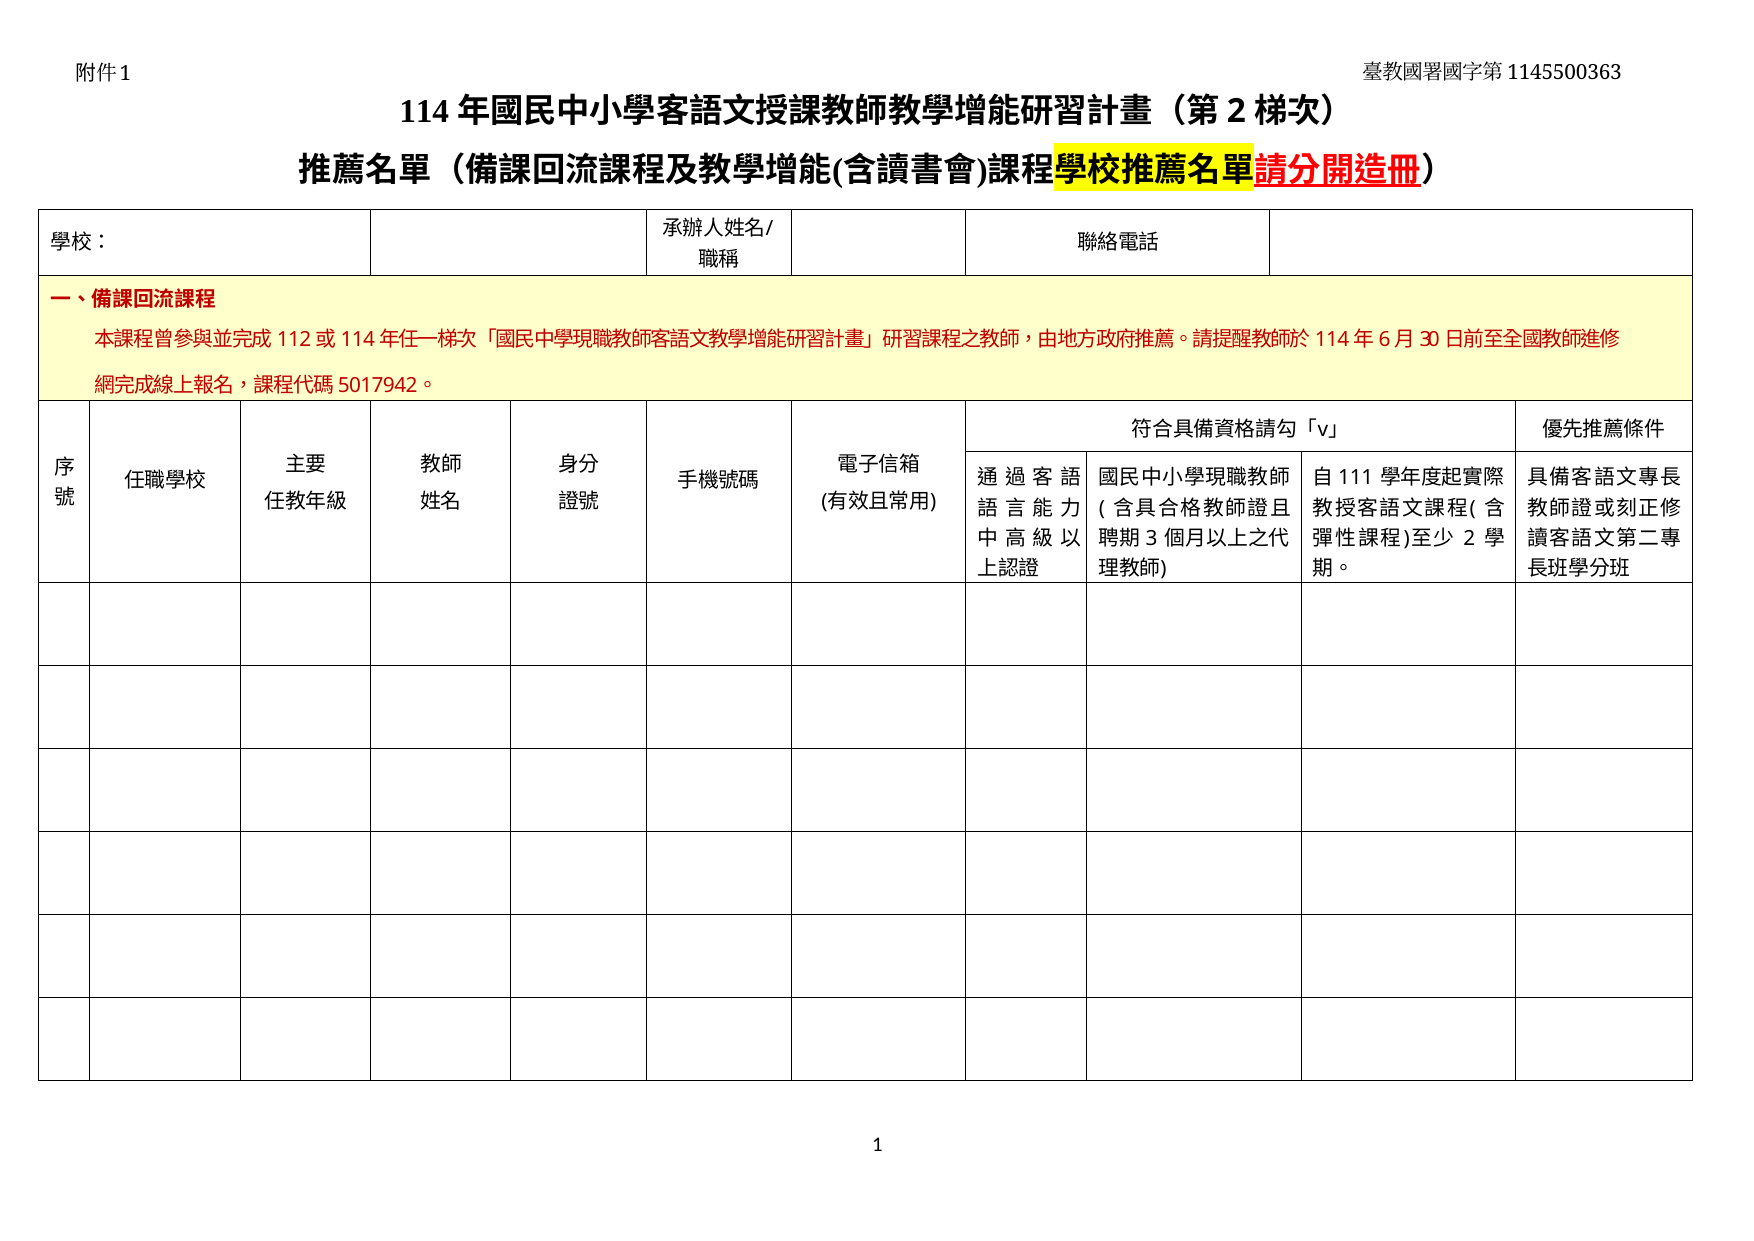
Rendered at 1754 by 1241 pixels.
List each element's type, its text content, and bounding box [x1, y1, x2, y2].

table_cell [241, 583, 370, 665]
table_cell 一、備課回流課程 本課程曾參與並完成112或114年任一梯次「國民中學現職教師客語文教學增能研習計畫」研習課程之教師，由地方政府推薦。請提醒教師於114年6月30日前至全國教師進修 網完成線上報名，課程代碼 5017942。 [39, 276, 1692, 400]
table_cell [371, 832, 510, 914]
table_cell [371, 915, 510, 997]
table_cell 國民中小學現職教師 ( 含具合格教師證且聘期 3 個月以上之代理教師) [1087, 452, 1301, 582]
table_cell [1302, 749, 1515, 831]
table_cell [1302, 832, 1515, 914]
table_cell [792, 583, 965, 665]
table_cell [90, 583, 240, 665]
table_cell [1516, 832, 1692, 914]
table_cell [90, 749, 240, 831]
table_cell 任職學校 [90, 401, 240, 582]
table_cell [647, 749, 791, 831]
table_cell [39, 915, 89, 997]
table_cell [1516, 915, 1692, 997]
table_cell [241, 998, 370, 1080]
table_header [1270, 210, 1692, 275]
table_cell 自 111 學年度起實際教授客語文課程( 含彈性課程)至少 2 學期。 [1302, 452, 1515, 582]
subtitle 114 年國民中小學客語文授課教師教學增能研習計畫（第 2 梯次） [44, 81, 1710, 133]
table_cell [1516, 666, 1692, 748]
table_cell [90, 998, 240, 1080]
table_cell [1302, 998, 1515, 1080]
table_cell [39, 583, 89, 665]
table_cell [1302, 915, 1515, 997]
table_cell [511, 666, 646, 748]
table_cell [241, 749, 370, 831]
table_cell [371, 749, 510, 831]
table_cell [1087, 915, 1301, 997]
table_header 承辦人姓名/職稱 [647, 210, 791, 275]
table_cell [511, 583, 646, 665]
table_cell [792, 915, 965, 997]
table_cell [792, 749, 965, 831]
table_cell 序號 [39, 401, 89, 582]
table_cell [1302, 666, 1515, 748]
table_cell [371, 583, 510, 665]
table_cell 手機號碼 [647, 401, 791, 582]
table_cell [647, 666, 791, 748]
table_cell [966, 915, 1086, 997]
table_cell [371, 666, 510, 748]
table_cell [511, 998, 646, 1080]
table_cell [39, 666, 89, 748]
table_cell [511, 915, 646, 997]
table_cell [647, 998, 791, 1080]
table_cell [966, 998, 1086, 1080]
table_cell [241, 915, 370, 997]
table_cell [1087, 583, 1301, 665]
text 推薦名單（備課回流課程及教學增能(含讀書會)課程學校推薦名單請分開造冊） [44, 143, 1054, 191]
table_cell [39, 832, 89, 914]
table_cell [966, 749, 1086, 831]
table_cell [511, 749, 646, 831]
table_header 聯絡電話 [966, 210, 1269, 275]
table_cell [90, 832, 240, 914]
table_cell 電子信箱 (有效且常用) [792, 401, 965, 582]
table_cell 符合具備資格請勾「v」 [966, 401, 1515, 451]
table_cell [966, 832, 1086, 914]
table_cell [1087, 832, 1301, 914]
table_cell [511, 832, 646, 914]
table_cell [241, 832, 370, 914]
table_cell [90, 666, 240, 748]
table_cell [1087, 998, 1301, 1080]
table_header 學校： [39, 210, 370, 275]
table_header [371, 210, 646, 275]
table_cell [966, 583, 1086, 665]
table_cell [647, 583, 791, 665]
table_cell 教師姓名 [371, 401, 510, 582]
table_header [792, 210, 965, 275]
table_cell 通過客語 語言能力 中高級以 上認證 [966, 452, 1086, 582]
table_cell 具備客語文專長教師證或刻正修讀客語文第二專長班學分班 [1516, 452, 1692, 582]
table_cell [792, 832, 965, 914]
table_cell 優先推薦條件 [1516, 401, 1692, 451]
table_cell [647, 832, 791, 914]
table_cell [966, 666, 1086, 748]
table_cell [90, 915, 240, 997]
table_cell 主要 任教年級 [241, 401, 370, 582]
table_cell [39, 998, 89, 1080]
table_cell [1516, 749, 1692, 831]
table_cell [792, 998, 965, 1080]
table_cell [39, 749, 89, 831]
table_cell [241, 666, 370, 748]
table_cell [1516, 998, 1692, 1080]
table_cell [1087, 666, 1301, 748]
table_cell [1302, 583, 1515, 665]
table_cell [371, 998, 510, 1080]
table_cell [1516, 583, 1692, 665]
text 推薦名單（備課回流課程及教學增能(含讀書會)課程學校推薦名單請分開造冊） [1254, 143, 1709, 191]
table_cell [1087, 749, 1301, 831]
table_cell [647, 915, 791, 997]
table_cell 身分證號 [511, 401, 646, 582]
table_cell [792, 666, 965, 748]
